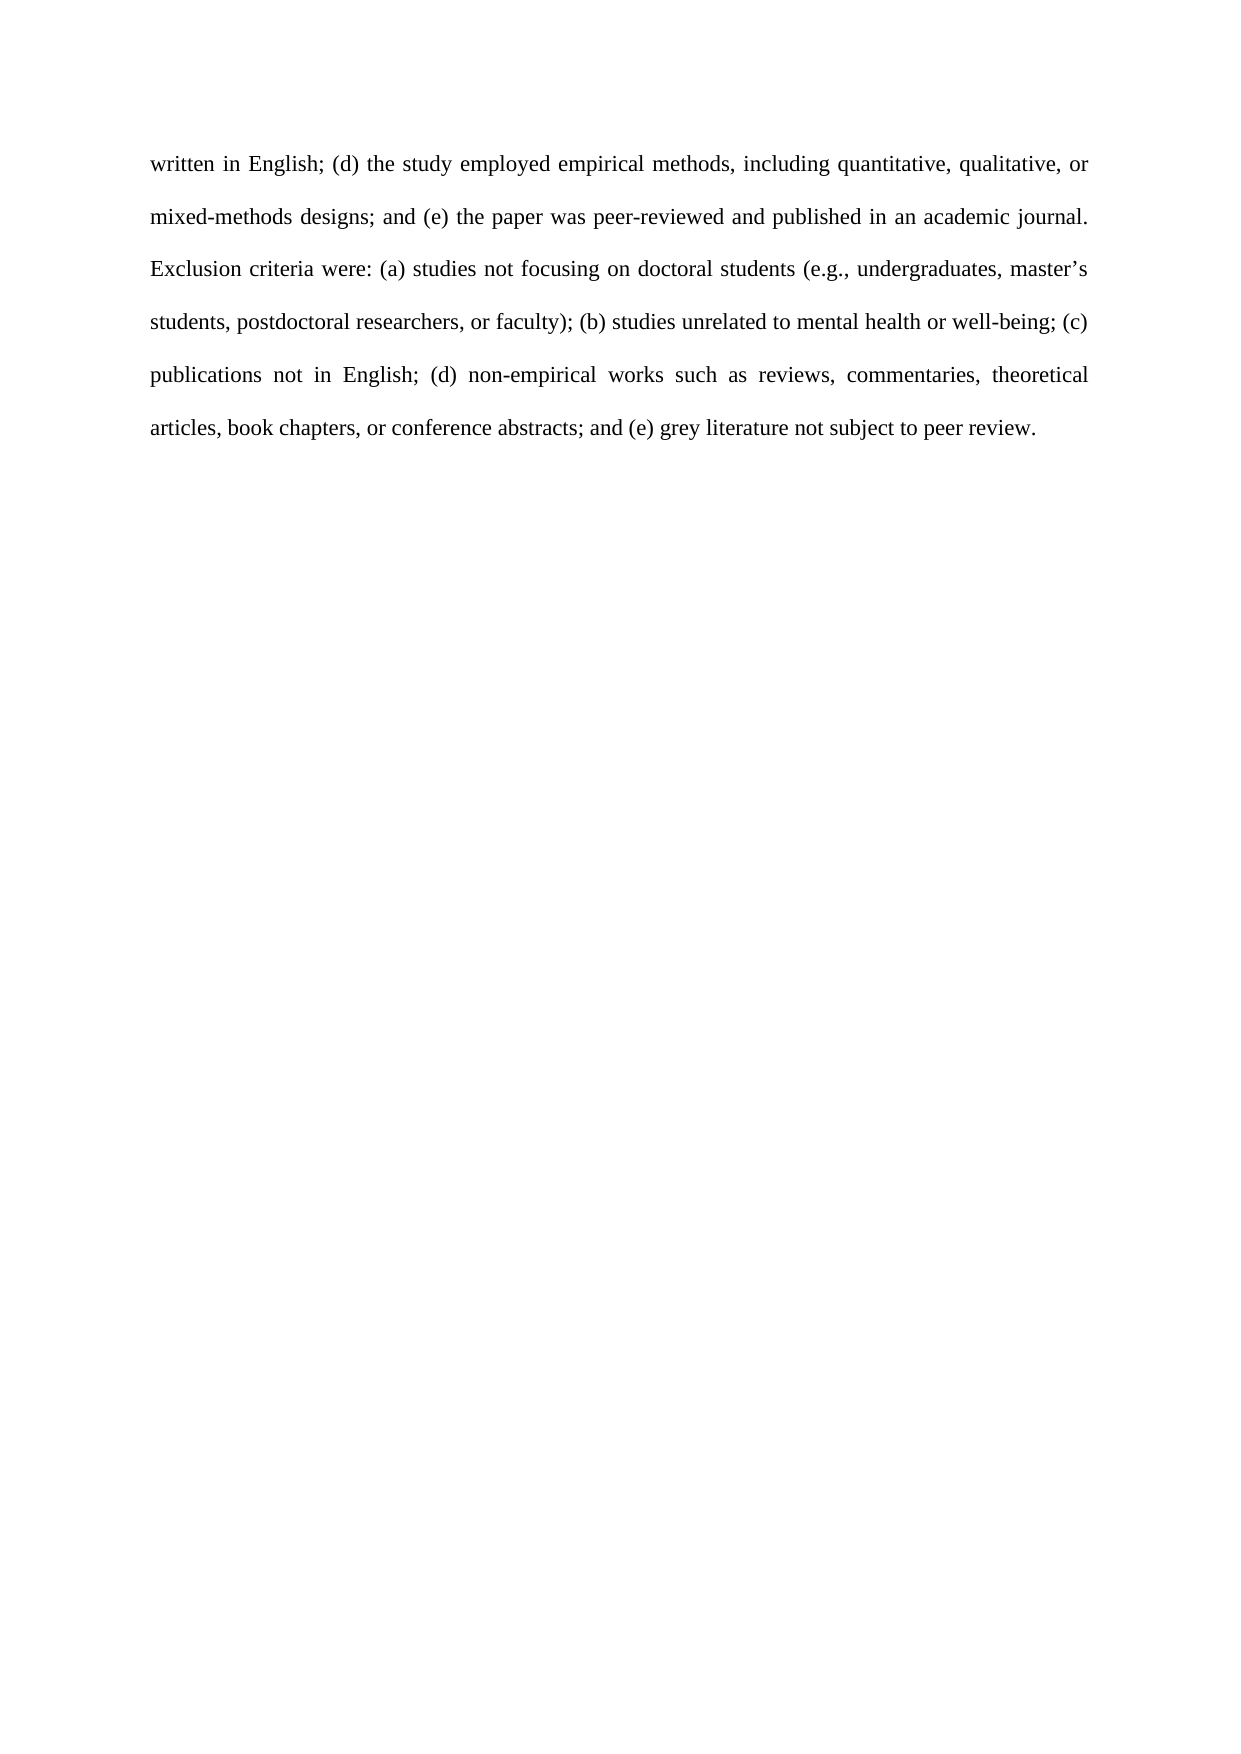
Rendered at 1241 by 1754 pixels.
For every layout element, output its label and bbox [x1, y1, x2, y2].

text [150, 150, 1090, 440]
